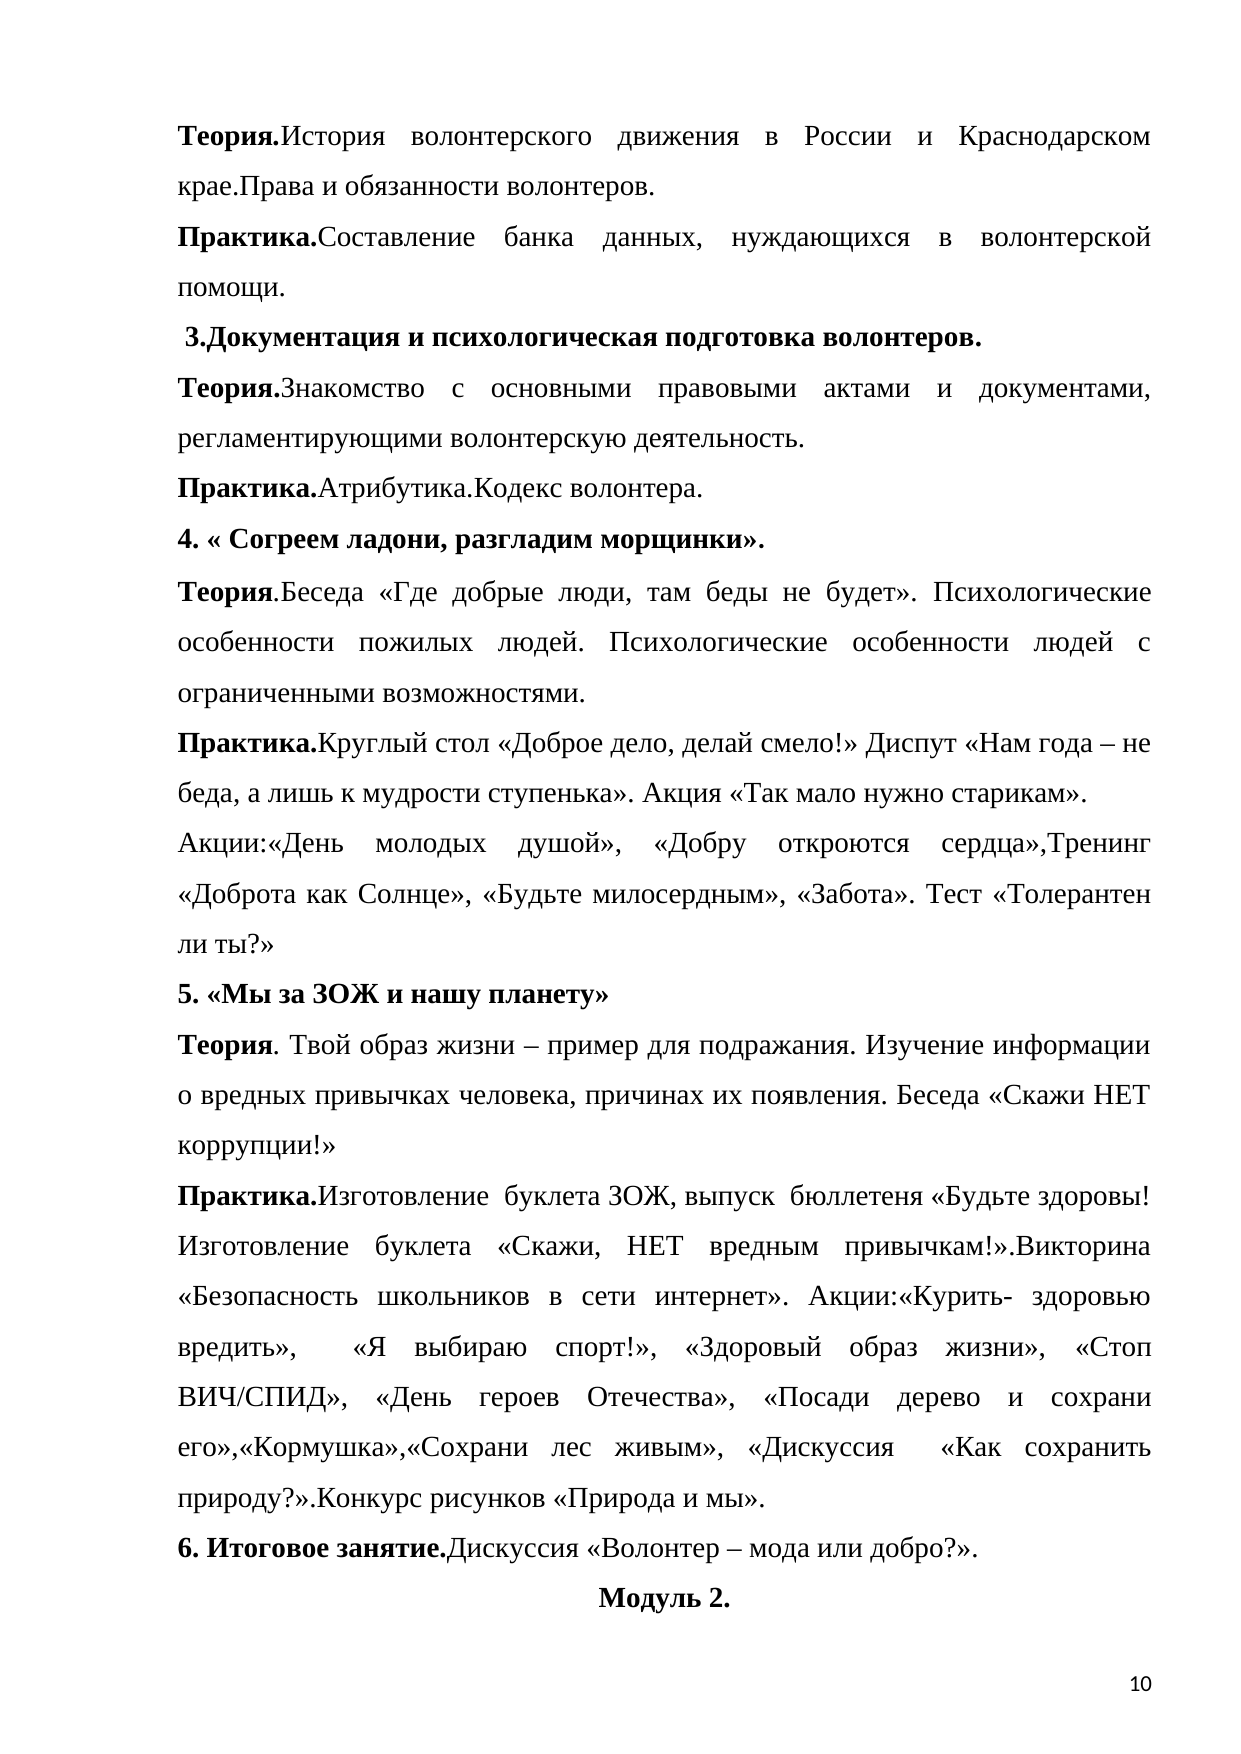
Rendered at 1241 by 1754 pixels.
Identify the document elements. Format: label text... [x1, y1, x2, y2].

text Теория. Твой образ жизни – пример для подражания. Изучение информации о вредных привычках человека, причинах их появления. Беседа «Скажи НЕТ коррупции!» [177, 1027, 1152, 1161]
text Практика.Круглый стол «Доброе дело, делай смело!» Диспут «Нам года – не беда, а лишь к мудрости ступенька». Акция «Так мало нужно старикам». [177, 725, 1152, 809]
text 6. Итоговое занятие.Дискуссия «Волонтер – мода или добро?». [177, 1530, 1152, 1563]
text Акции:«День молодых душой», «Добру откроются сердца»,Тренинг «Доброта как Солнце», «Будьте милосердным», «Забота». Тест «Толерантен ли ты?» [177, 826, 1152, 960]
text Теория.История волонтерского движения в России и Краснодарском крае.Права и обязанности волонтеров. [177, 118, 1152, 202]
text 4. « Согреем ладони, разгладим морщинки». [177, 521, 1152, 556]
text 5. «Мы за ЗОЖ и нашу планету» [177, 977, 1152, 1010]
text Практика.Атрибутика.Кодекс волонтера. [177, 470, 1152, 504]
text Теория.Беседа «Где добрые люди, там беды не будет». Психологические особенности пожилых людей. Психологические особенности людей с ограниченными возможностями. [177, 574, 1152, 708]
text 3.Документация и психологическая подготовка волонтеров. [177, 319, 1152, 353]
text Теория.Знакомство с основными правовыми актами и документами, регламентирующими волонтерскую деятельность. [177, 370, 1152, 453]
text Модуль 2. [177, 1580, 1152, 1614]
text Практика.Составление банка данных, нуждающихся в волонтерской помощи. [177, 219, 1152, 303]
text Практика.Изготовление буклета ЗОЖ, выпуск бюллетеня «Будьте здоровы! Изготовление буклета «Скажи, НЕТ вредным привычкам!».Викторина «Безопасность школьников в сети интернет». Акции:«Курить- здоровью вредить», «Я выбираю спорт!», «Здоровый образ жизни», «Стоп ВИЧ/СПИД», «День героев Отечества», «Посади дерево и сохрани его»,«Кормушка»,«Сохрани лес живым», «Дискуссия «Как сохранить природу?».Конкурс рисунков «Природа и мы». [177, 1178, 1152, 1513]
